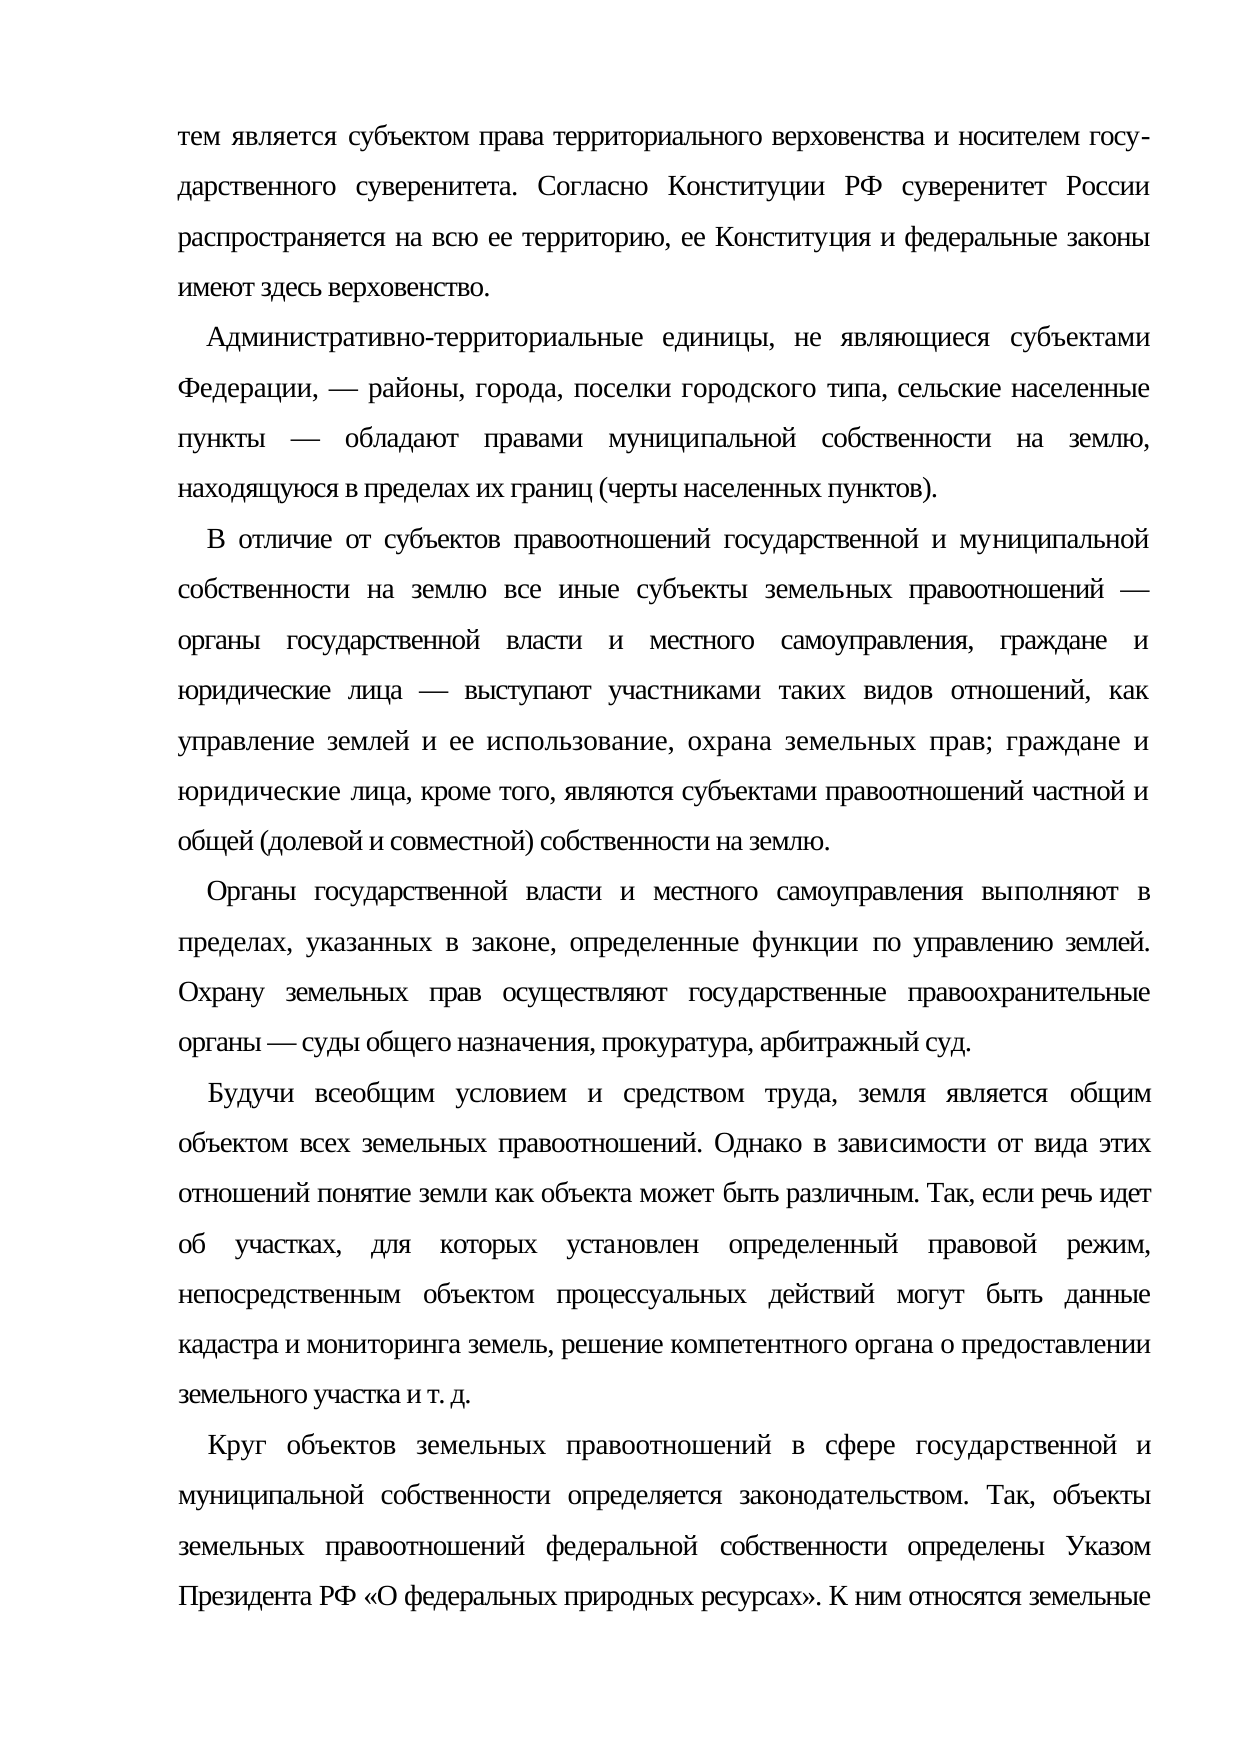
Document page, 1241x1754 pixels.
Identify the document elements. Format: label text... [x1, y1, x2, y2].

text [178, 1427, 1152, 1611]
text В отличие от субъектов правоотношений государственной и муниципальной собственности на землю все иные субъекты земельных правоотношений — органы государственной власти и местного самоуправления, граждане и юридические лица — выступают участниками таких видов отношений, как управление землей и ее использование, охрана земельных прав; граждане и юридические лица, кроме того, являются субъектами правоотношений частной и общей (долевой и совместной) собственности на землю. [177, 521, 1149, 857]
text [177, 118, 1150, 303]
text Будучи всеобщим условием и средством труда, земля является общим объектом всех земельных правоотношений. Однако в зависимости от вида этих отношений понятие земли как объекта может быть различным. Так, если речь идет об участках, для которых установлен определенный правовой режим, непосредственным объектом процессуальных действий могут быть данные кадастра и мониторинга земель, решение компетентного органа о предоставлении земельного участка и т. д. [178, 1075, 1152, 1410]
text Органы государственной власти и местного самоуправления выполняют в пределах, указанных в законе, определенные функции по управлению землей. Охрану земельных прав осуществляют государственные правоохранительные органы — суды общего назначения, прокуратура, арбитражный суд. [178, 873, 1151, 1058]
text Административно-территориальные единицы, не являющиеся субъектами Федерации, — районы, города, поселки городского типа, сельские населенные пункты — обладают правами муниципальной собственности на землю, находящуюся в пределах их границ (черты населенных пунктов). [177, 319, 1150, 504]
